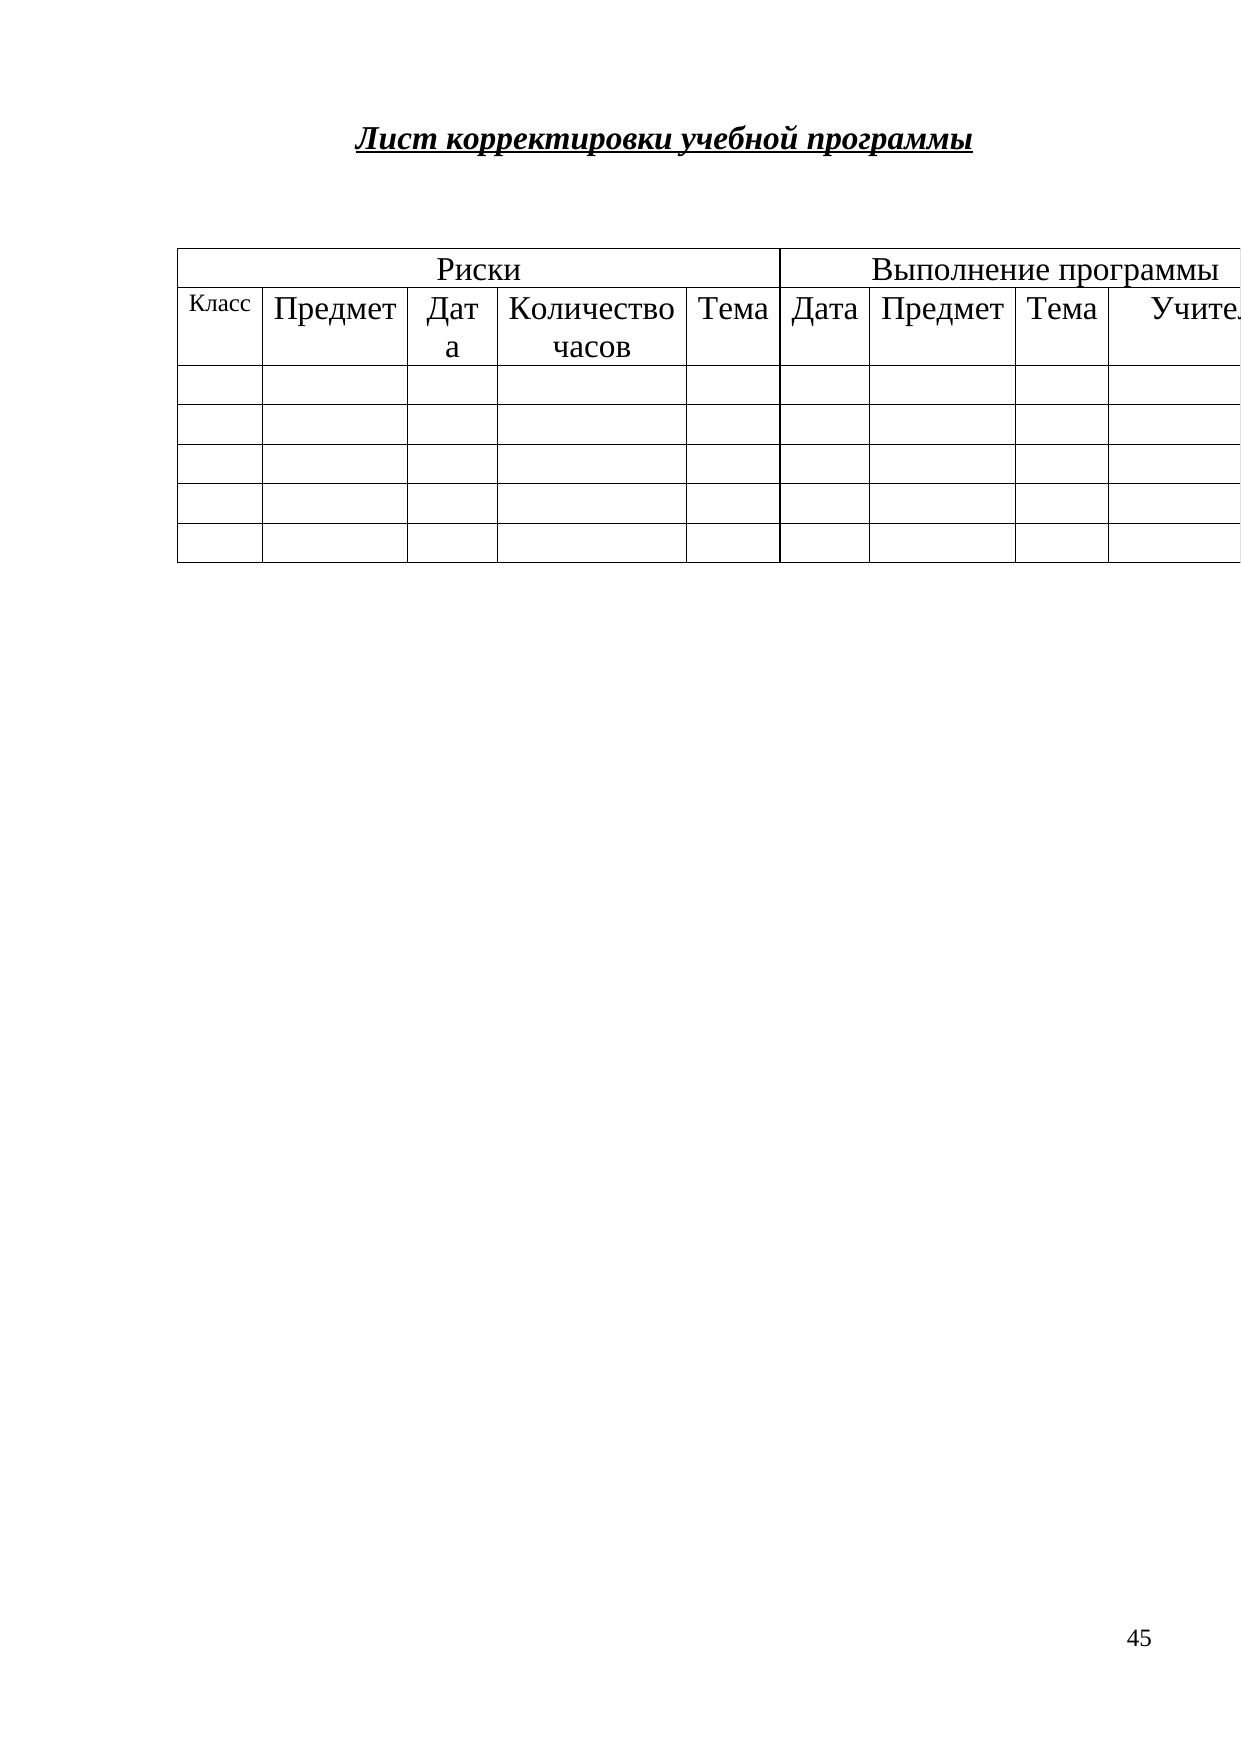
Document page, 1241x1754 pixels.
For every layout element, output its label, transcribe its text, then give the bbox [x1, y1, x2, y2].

table_cell [263, 524, 407, 562]
table_cell [178, 445, 262, 483]
table_cell [687, 405, 779, 444]
table_cell Предмет [263, 288, 407, 365]
table_cell [178, 524, 262, 562]
table_cell [870, 484, 1015, 522]
table_cell [781, 524, 869, 562]
table_cell [178, 484, 262, 522]
table_cell [408, 366, 497, 404]
table_cell [498, 405, 686, 444]
table_cell [1109, 445, 1240, 483]
table_header Риски [178, 249, 779, 287]
table_cell [687, 445, 779, 483]
table_cell [178, 405, 262, 444]
table_cell [870, 445, 1015, 483]
table_cell [781, 484, 869, 522]
table_cell [687, 366, 779, 404]
table_cell [498, 445, 686, 483]
table_cell [687, 484, 779, 522]
table_cell [1109, 484, 1240, 522]
table_cell [1016, 524, 1108, 562]
table_cell [263, 445, 407, 483]
table_cell Тема [687, 288, 779, 365]
table_header Выполнение программы [781, 249, 1240, 287]
table_cell [408, 524, 497, 562]
table_cell [178, 366, 262, 404]
table_cell [498, 484, 686, 522]
table_cell Тема [1016, 288, 1108, 365]
table_cell [1109, 524, 1240, 562]
table_cell [408, 405, 497, 444]
table_cell [781, 445, 869, 483]
table_cell Класс [178, 288, 262, 365]
table_cell [870, 366, 1015, 404]
table_cell [870, 524, 1015, 562]
table_cell Дата [408, 288, 497, 365]
table_cell [1109, 366, 1240, 404]
table_cell Учитель [1109, 288, 1240, 365]
table_cell [1109, 405, 1240, 444]
table_cell [408, 484, 497, 522]
table_cell [408, 445, 497, 483]
table_cell [263, 484, 407, 522]
text Лист корректировки учебной программы [177, 118, 1152, 156]
table_cell Количество часов [498, 288, 686, 365]
table_cell [1016, 484, 1108, 522]
table_cell [498, 366, 686, 404]
table_cell [781, 405, 869, 444]
table_cell [687, 524, 779, 562]
table_cell Предмет [870, 288, 1015, 365]
table_cell [1016, 445, 1108, 483]
table_cell [1016, 366, 1108, 404]
table_cell [870, 405, 1015, 444]
table_cell [498, 524, 686, 562]
table_cell [263, 366, 407, 404]
table_cell [781, 366, 869, 404]
table_cell Дата [781, 288, 869, 365]
table_cell [263, 405, 407, 444]
table_cell [1016, 405, 1108, 444]
